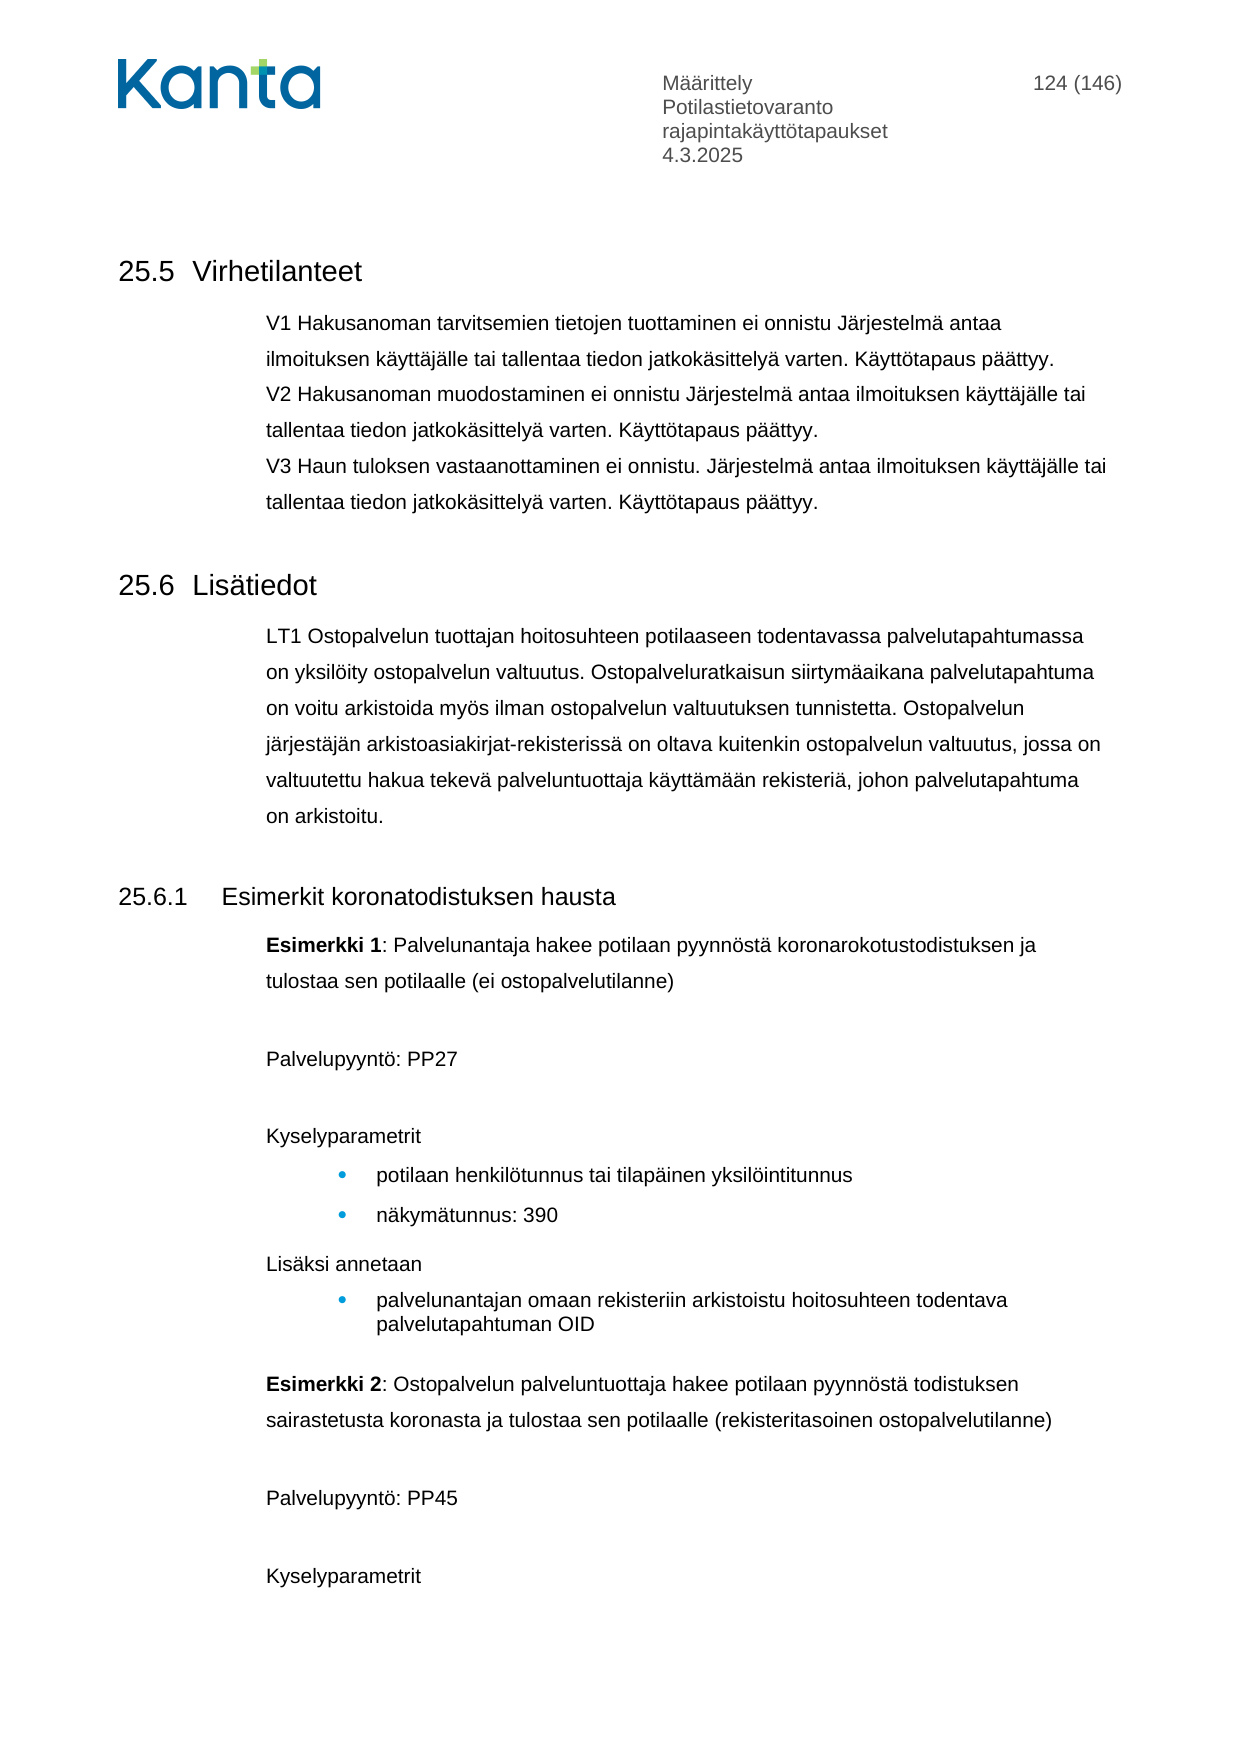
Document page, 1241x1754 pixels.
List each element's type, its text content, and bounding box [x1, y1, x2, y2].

list potilaan henkilötunnus tai tilapäinen yksilöintitunnus [339, 1160, 1107, 1187]
list näkymätunnus: 390 [339, 1200, 1107, 1227]
subtitle Esimerkit koronatodistuksen hausta [118, 881, 1107, 910]
text V3 Haun tuloksen vastaanottaminen ei onnistu. Järjestelmä antaa ilmoituksen käyttäjälle tai tallentaa tiedon jatkokäsittelyä varten. Käyttötapaus päättyy. [266, 454, 1107, 514]
text Esimerkki 2: Ostopalvelun palveluntuottaja hakee potilaan pyynnöstä todistuksen sairastetusta koronasta ja tulostaa sen potilaalle (rekisteritasoinen ostopalvelutilanne) [266, 1372, 1107, 1432]
picture [118, 59, 321, 109]
text V2 Hakusanoman muodostaminen ei onnistu Järjestelmä antaa ilmoituksen käyttäjälle tai tallentaa tiedon jatkokäsittelyä varten. Käyttötapaus päättyy. [266, 382, 1107, 442]
subtitle Lisätiedot [118, 568, 1107, 601]
text Esimerkki 1: Palvelunantaja hakee potilaan pyynnöstä koronarokotustodistuksen ja tulostaa sen potilaalle (ei ostopalvelutilanne) [266, 933, 1107, 993]
text V1 Hakusanoman tarvitsemien tietojen tuottaminen ei onnistu Järjestelmä antaa ilmoituksen käyttäjälle tai tallentaa tiedon jatkokäsittelyä varten. Käyttötapaus päättyy. [266, 310, 1107, 370]
text Kyselyparametrit [266, 1124, 1107, 1148]
text LT1 Ostopalvelun tuottajan hoitosuhteen potilaaseen todentavassa palvelutapahtumassa on yksilöity ostopalvelun valtuutus. Ostopalveluratkaisun siirtymäaikana palvelutapahtuma on voitu arkistoida myös ilman ostopalvelun valtuutuksen tunnistetta. Ostopalvelun järjestäjän arkistoasiakirjat-rekisterissä on oltava kuitenkin ostopalvelun valtuutus, jossa on valtuutettu hakua tekevä palveluntuottaja käyttämään rekisteriä, johon palvelutapahtuma on arkistoitu. [266, 624, 1107, 828]
text Palvelupyyntö: PP45 [266, 1486, 1107, 1510]
subtitle Virhetilanteet [118, 254, 1107, 287]
text Kyselyparametrit [266, 1563, 1107, 1587]
text Lisäksi annetaan [266, 1252, 1107, 1276]
list palvelunantajan omaan rekisteriin arkistoistu hoitosuhteen todentava palvelutapahtuman OID [339, 1288, 1107, 1336]
text Palvelupyyntö: PP27 [266, 1047, 1107, 1071]
